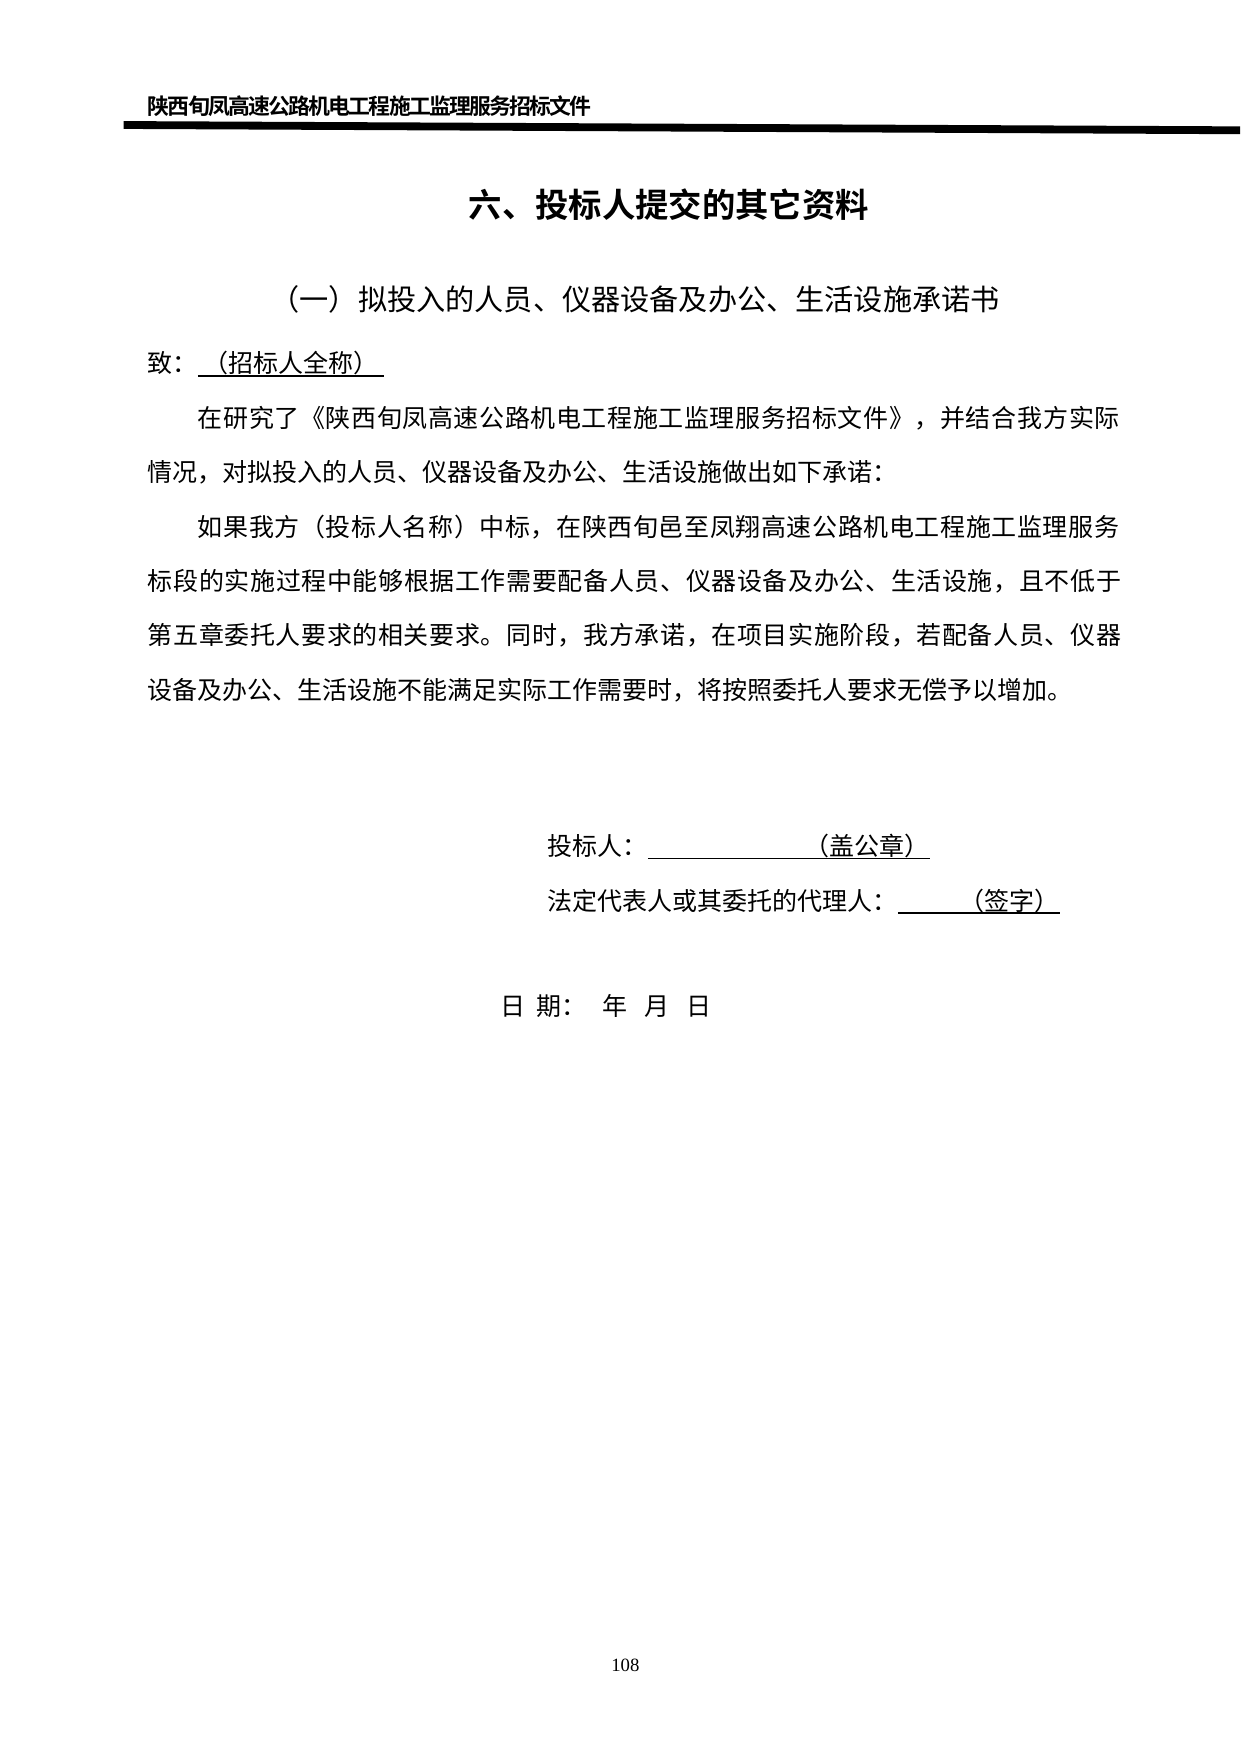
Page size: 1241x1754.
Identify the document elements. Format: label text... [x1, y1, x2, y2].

text （一）拟投入的人员、仪器设备及办公、生活设施承诺书 [148, 277, 1122, 319]
text 六、投标人提交的其它资料 [148, 179, 1122, 227]
text 法定代表人或其委托的代理人： （签字） [148, 881, 1122, 917]
text 在研究了《陕西旬凤高速公路机电工程施工监理服务招标文件》，并结合我方实际情况，对拟投入的人员、仪器设备及办公、生活设施做出如下承诺： [148, 398, 1122, 489]
text 如果我方（投标人名称）中标，在陕西旬邑至凤翔高速公路机电工程施工监理服务 标段的实施过程中能够根据工作需要配备人员、仪器设备及办公、生活设施，且不低于第五章委托人要求的相关要求。同时，我方承诺，在项目实施阶段，若配备人员、仪器设备及办公、生活设施不能满足实际工作需要时，将按照委托人要求无偿予以增加。 [148, 507, 1122, 706]
text 日 期： 年 月 日 [148, 986, 1122, 1023]
text 投标人： （盖公章） [148, 827, 1122, 863]
text 致： （招标人全称） [148, 344, 1122, 380]
